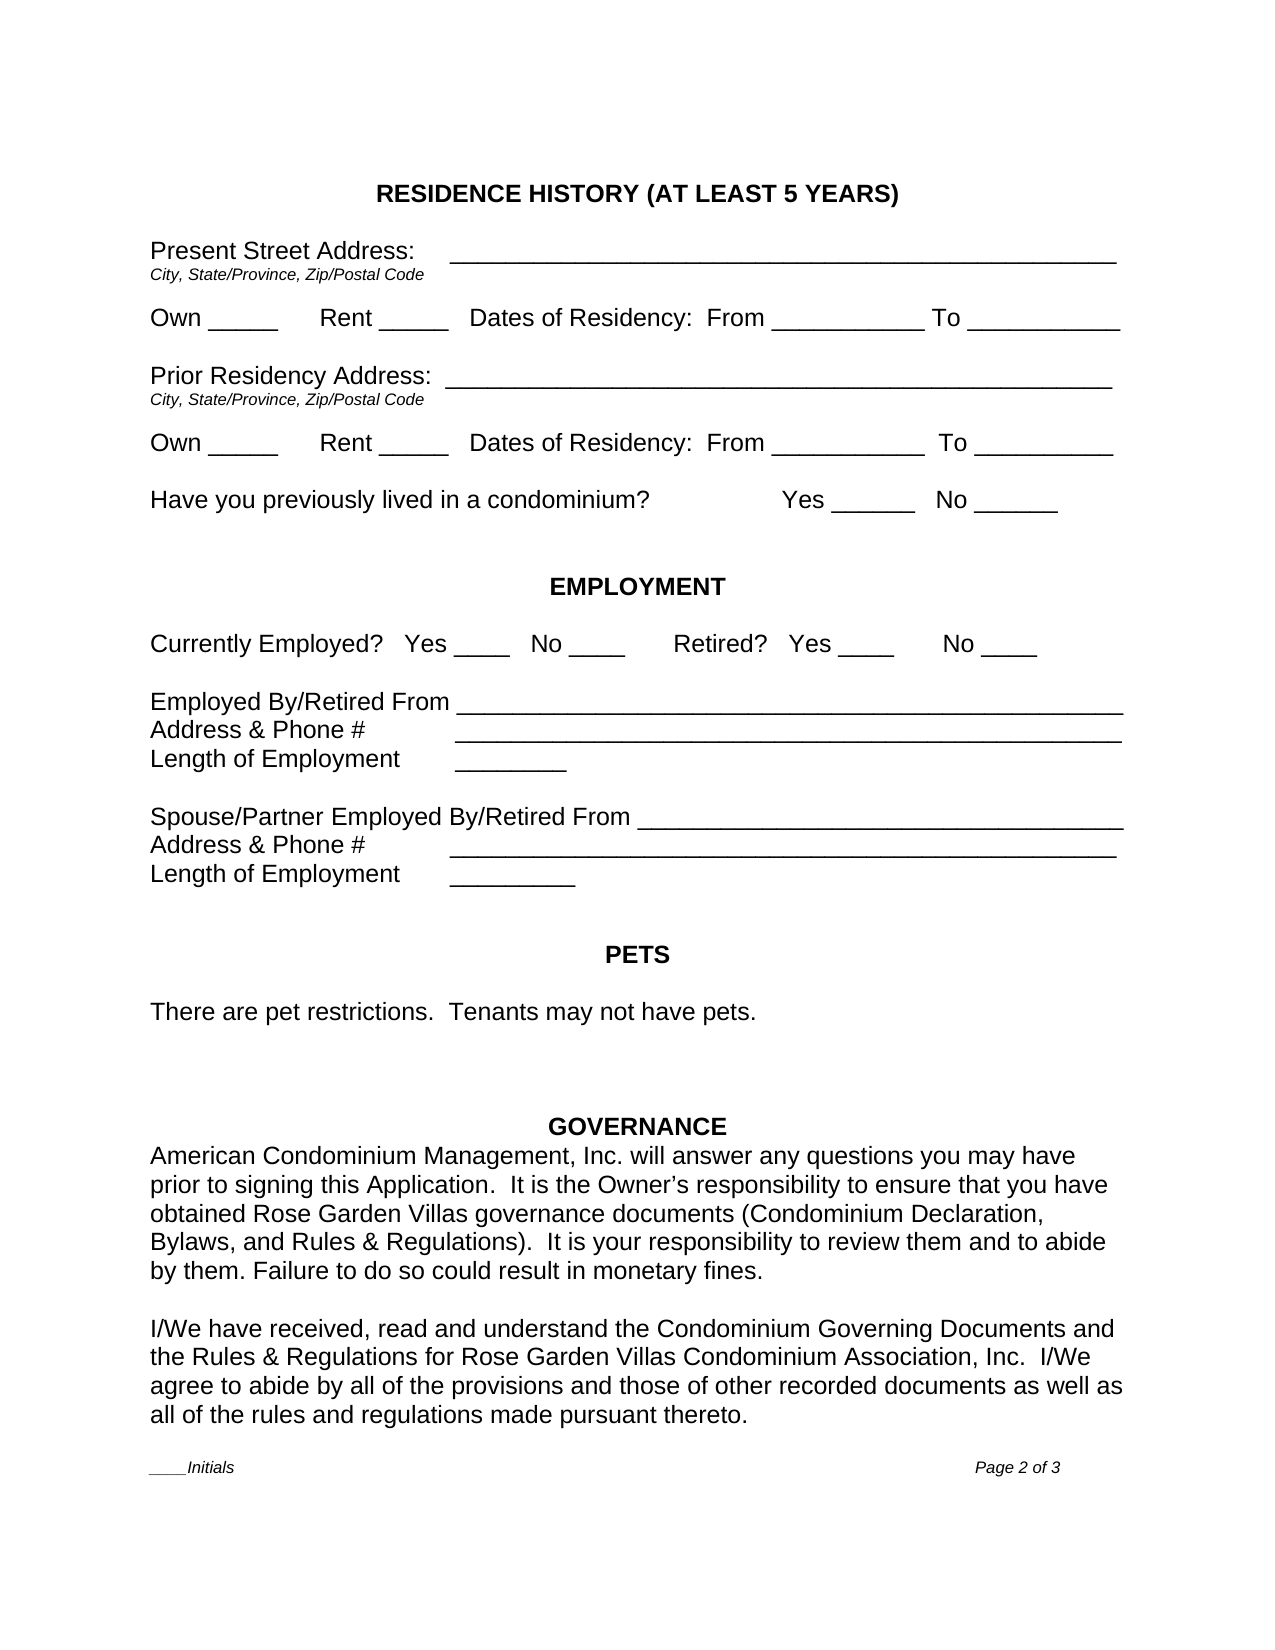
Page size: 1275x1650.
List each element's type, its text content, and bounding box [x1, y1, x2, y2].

text Length of Employment ________ [150, 744, 1125, 773]
text RESIDENCE HISTORY (AT LEAST 5 YEARS) [150, 179, 1125, 207]
text Have you previously lived in a condominium? Yes ______ No ______ [150, 485, 1125, 514]
text Spouse/Partner Employed By/Retired From ___________________________________ [150, 802, 1125, 830]
text Length of Employment _________ [150, 859, 1125, 888]
text American Condominium Management, Inc. will answer any questions you may have prior to signing this Application. It is the Owner’s responsibility to ensure that you have obtained Rose Garden Villas governance documents (Condominium Declaration, Bylaws, and Rules & Regulations). It is your responsibility to review them and to abide by them. Failure to do so could result in monetary fines. [150, 1141, 1125, 1285]
text I/We have received, read and understand the Condominium Governing Documents and the Rules & Regulations for Rose Garden Villas Condominium Association, Inc. I/We agree to abide by all of the provisions and those of other recorded documents as well as all of the rules and regulations made pursuant thereto. [150, 1314, 1125, 1429]
text GOVERNANCE [150, 1112, 1125, 1141]
text Own _____ Rent _____ Dates of Residency: From ___________ To ___________ [150, 303, 1125, 332]
text Employed By/Retired From ________________________________________________ [150, 687, 1125, 715]
text City, State/Province, Zip/Postal Code [150, 389, 1125, 409]
text Present Street Address: ________________________________________________ [150, 236, 1125, 265]
text PETS [150, 940, 1125, 969]
text Own _____ Rent _____ Dates of Residency: From ___________ To __________ [150, 428, 1125, 457]
text Address & Phone # ________________________________________________ [150, 715, 1125, 744]
text EMPLOYMENT [150, 572, 1125, 600]
text Prior Residency Address: ________________________________________________ [150, 361, 1125, 389]
text There are pet restrictions. Tenants may not have pets. [150, 997, 1125, 1026]
text Currently Employed? Yes ____ No ____ Retired? Yes ____ No ____ [150, 629, 1125, 658]
text Address & Phone # ________________________________________________ [150, 830, 1125, 859]
text City, State/Province, Zip/Postal Code [150, 265, 1125, 284]
text ____Initials Page 2 of 3 [150, 1457, 1125, 1477]
